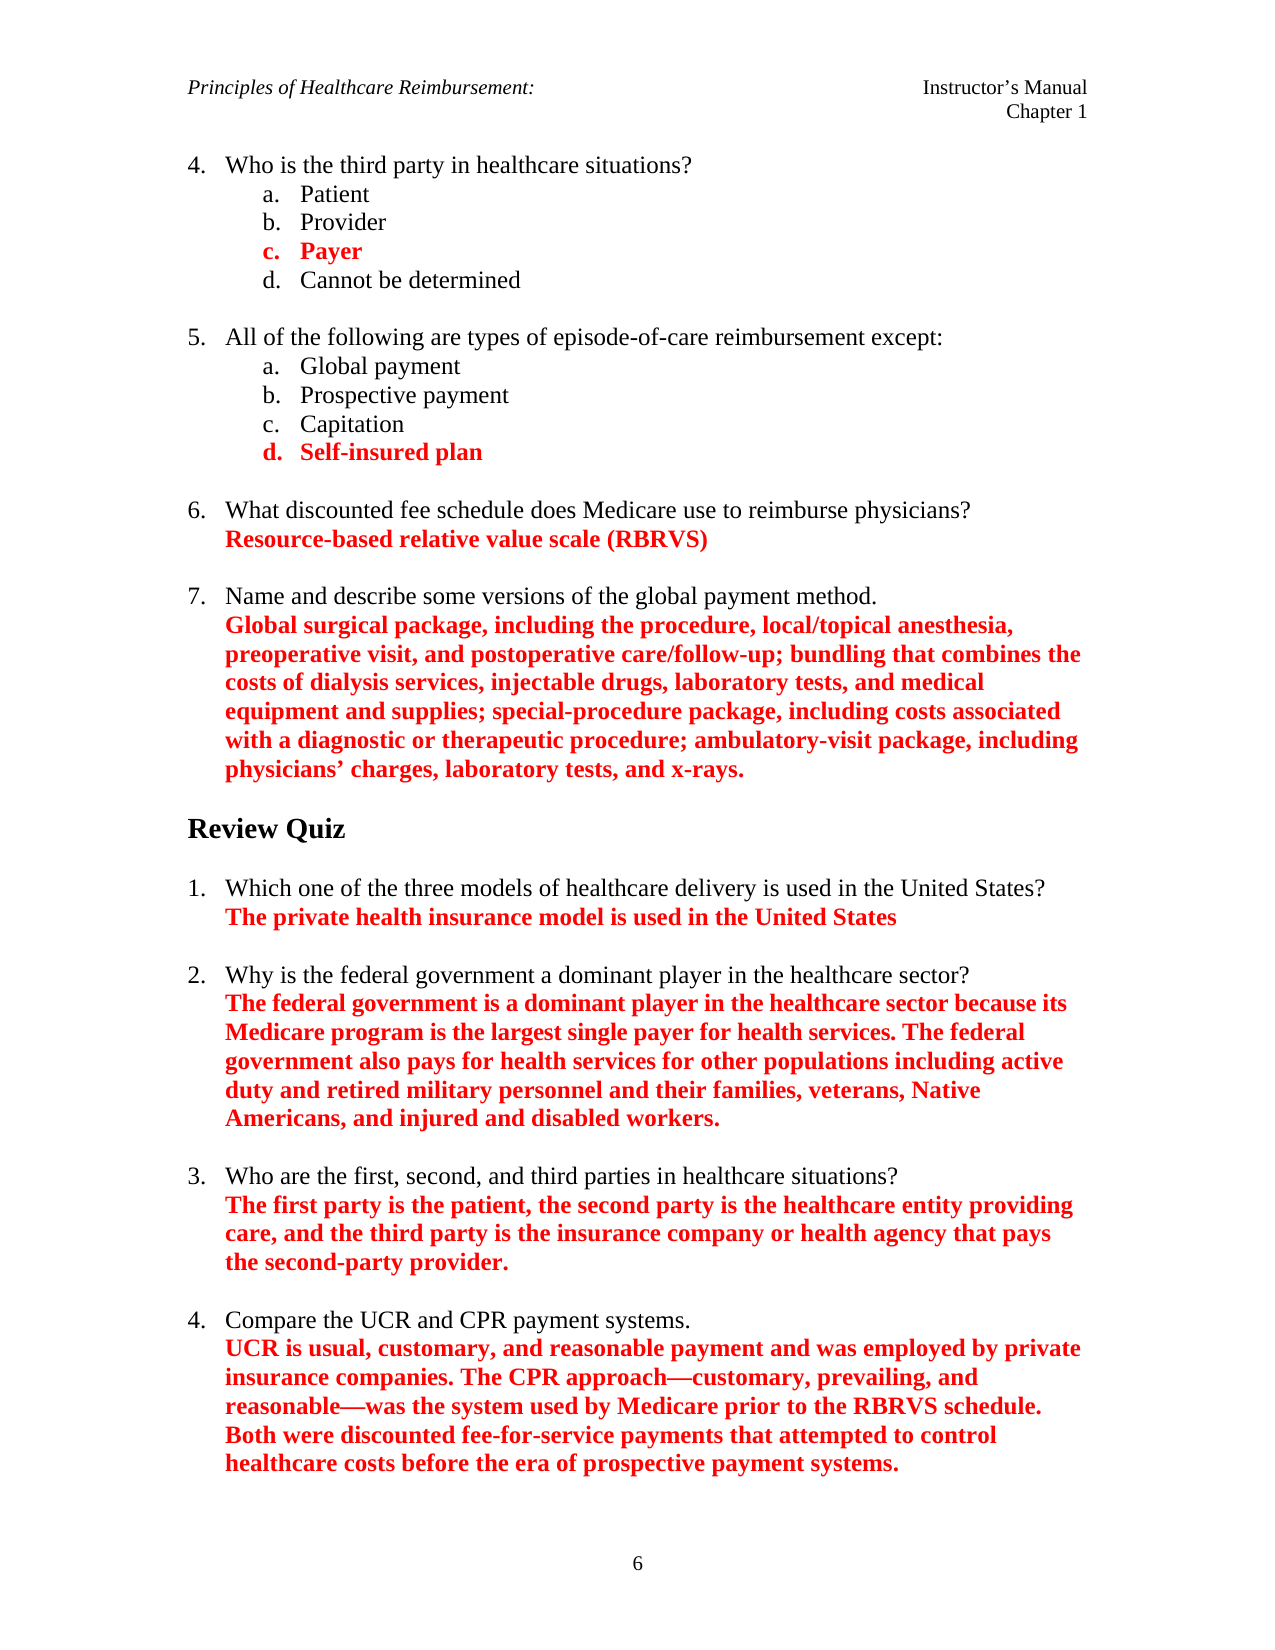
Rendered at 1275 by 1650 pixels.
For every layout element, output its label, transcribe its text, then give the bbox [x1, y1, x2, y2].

text 4. Compare the UCR and CPR payment systems. [187, 1305, 1087, 1333]
text 6. What discounted fee schedule does Medicare use to reimburse physicians? [187, 495, 1087, 524]
text 2. Why is the federal government a dominant player in the healthcare sector? [187, 960, 1087, 988]
text Resource-based relative value scale (RBRVS) [187, 524, 1087, 552]
text UCR is usual, customary, and reasonable payment and was employed by private insurance companies. The CPR approach—customary, prevailing, and reasonable—was the system used by Medicare prior to the RBRVS schedule. Both were discounted fee-for-service payments that attempted to control healthcare costs before the era of prospective payment systems. [187, 1333, 1087, 1477]
text b. Prospective payment [262, 380, 1087, 409]
subtitle Review Quiz [187, 811, 1087, 845]
text The private health insurance model is used in the United States [187, 902, 1087, 931]
text d. Cannot be determined [262, 265, 1087, 294]
text 1. Which one of the three models of healthcare delivery is used in the United States? [187, 873, 1087, 902]
text a. Patient [262, 179, 1087, 207]
text c. Capitation [262, 409, 1087, 437]
text 4. Who is the third party in healthcare situations? [187, 150, 1087, 179]
text 7. Name and describe some versions of the global payment method. [187, 581, 1087, 610]
text The first party is the patient, the second party is the healthcare entity providing care, and the third party is the insurance company or health agency that pays the second-party provider. [187, 1190, 1087, 1276]
text c. Payer [262, 236, 1087, 265]
text b. Provider [262, 207, 1087, 236]
text d. Self-insured plan [262, 437, 1087, 466]
text Global surgical package, including the procedure, local/topical anesthesia, preoperative visit, and postoperative care/follow-up; bundling that combines the costs of dialysis services, injectable drugs, laboratory tests, and medical equipment and supplies; special-procedure package, including costs associated with a diagnostic or therapeutic procedure; ambulatory-visit package, including physicians’ charges, laboratory tests, and x-rays. [187, 610, 1087, 782]
text The federal government is a dominant player in the healthcare sector because its Medicare program is the largest single payer for health services. The federal government also pays for health services for other populations including active duty and retired military personnel and their families, veterans, Native Americans, and injured and disabled workers. [187, 988, 1087, 1132]
text 5. All of the following are types of episode-of-care reimbursement except: [187, 322, 1087, 351]
text 3. Who are the first, second, and third parties in healthcare situations? [187, 1161, 1087, 1190]
text a. Global payment [262, 351, 1087, 380]
